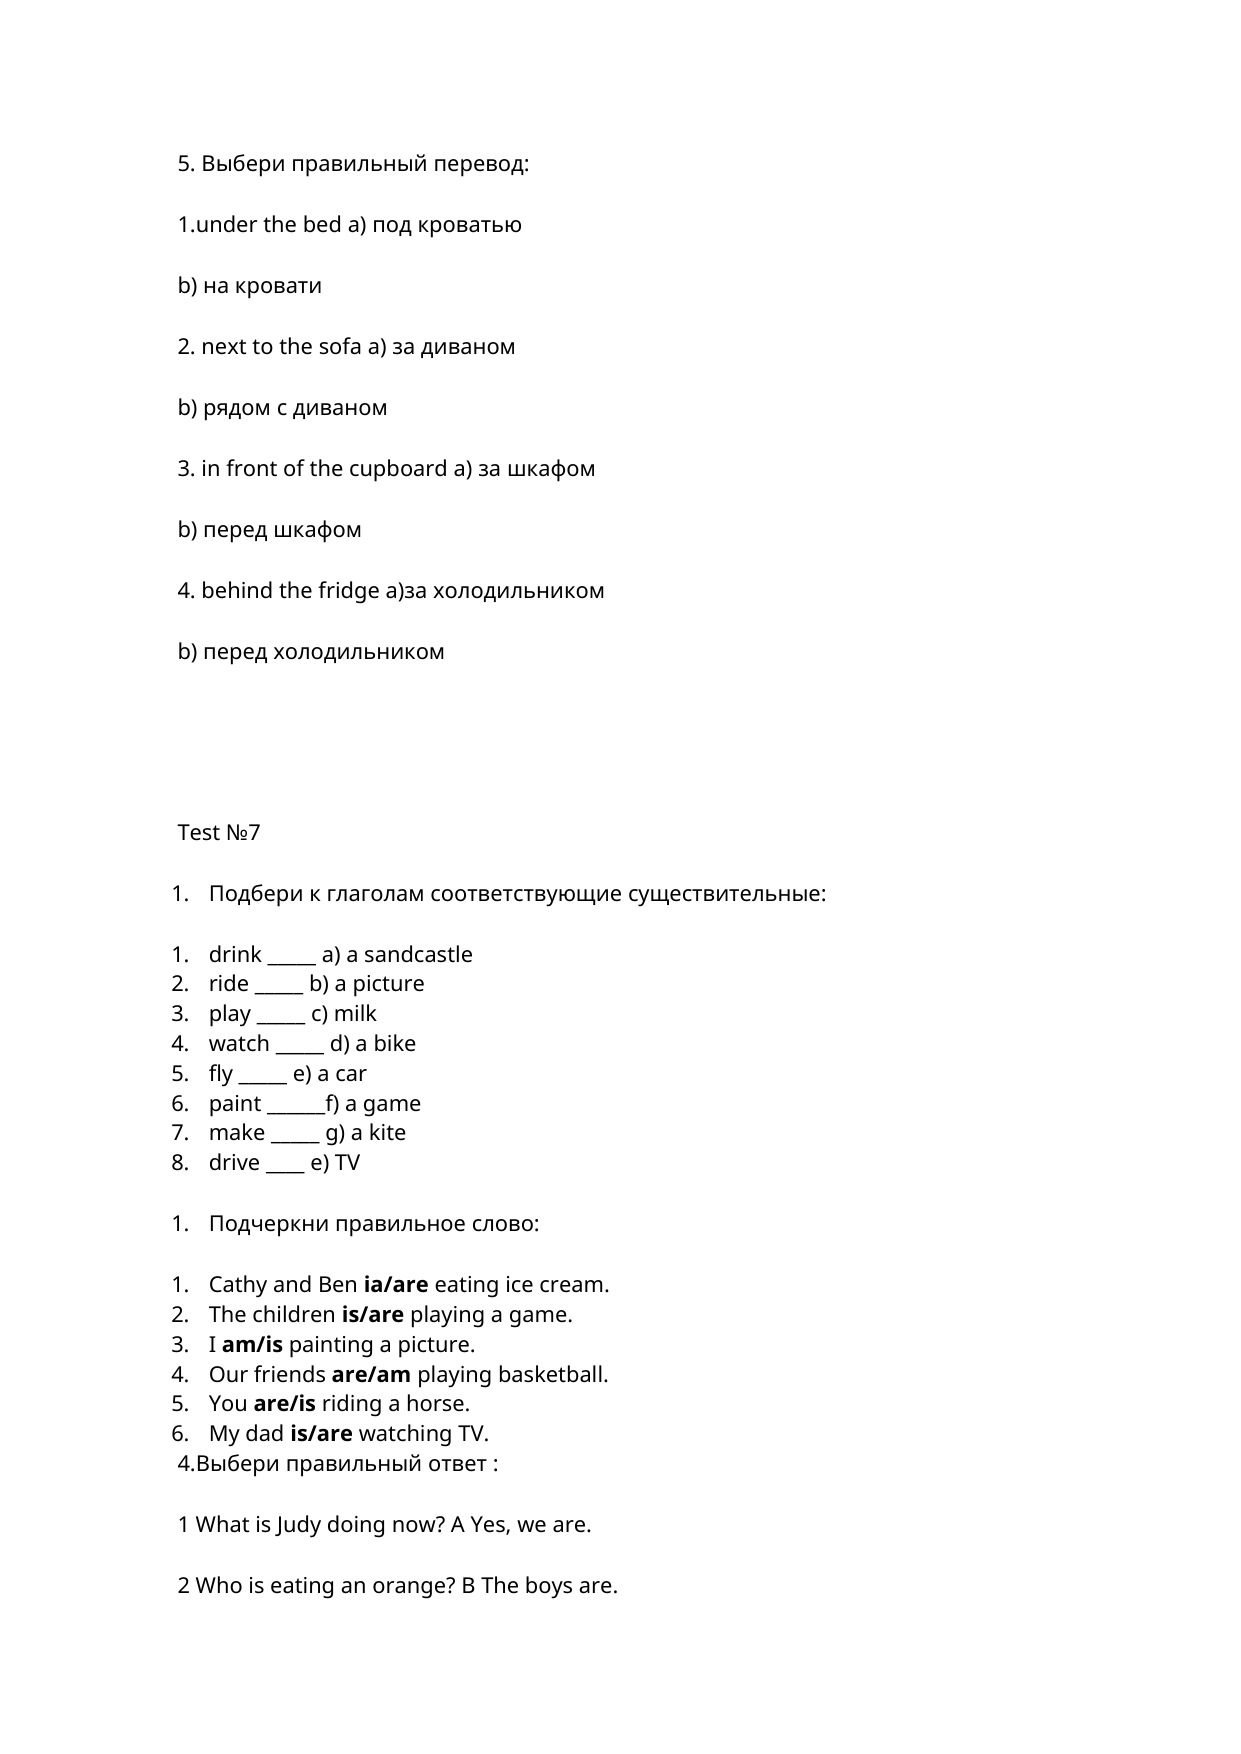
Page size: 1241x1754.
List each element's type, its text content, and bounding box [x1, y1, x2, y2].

list fly _____ e) a car [171, 1058, 1152, 1087]
text 2. next to the sofa a) за диваном [177, 331, 1152, 361]
list Подбери к глаголам соответствующие существительные: [171, 877, 1152, 907]
list My dad is/are watching TV. [171, 1418, 1152, 1448]
list Подчеркни правильное слово: [171, 1208, 1152, 1238]
list drive ____ е) TV [171, 1147, 1152, 1177]
list I am/is painting a picture. [171, 1329, 1152, 1358]
text b) на кровати [177, 270, 1152, 300]
text 1 What is Judy doing now? A Yes, we are. [177, 1509, 1152, 1539]
text 2 Who is eating an orange? B The boys are. [177, 1570, 1152, 1600]
text b) перед шкафом [177, 514, 1152, 544]
text Test №7 [177, 816, 1152, 846]
text b) перед холодильником [177, 636, 1152, 666]
list paint ______f) a game [171, 1087, 1152, 1117]
list The children is/are playing a game. [171, 1299, 1152, 1329]
text 3. in front of the cupboard a) за шкафом [177, 453, 1152, 483]
list ride _____ b) a picture [171, 968, 1152, 998]
text 1.under the bed a) под кроватью [177, 209, 1152, 239]
list watch _____ d) a bike [171, 1028, 1152, 1058]
list drink _____ a) a sandcastle [171, 938, 1152, 968]
list play _____ c) milk [171, 998, 1152, 1028]
list Our friends are/am playing basketball. [171, 1358, 1152, 1388]
list You are/is riding a horse. [171, 1388, 1152, 1418]
list make _____ g) a kite [171, 1117, 1152, 1147]
list Cathy and Ben ia/are eating ice cream. [171, 1269, 1152, 1299]
text 4. behind the fridge a)за холодильником [177, 575, 1152, 605]
text b) рядом с диваном [177, 392, 1152, 422]
text 5. Выбери правильный перевод: [177, 148, 1152, 178]
text 4.Выбери правильный ответ : [177, 1448, 1152, 1478]
